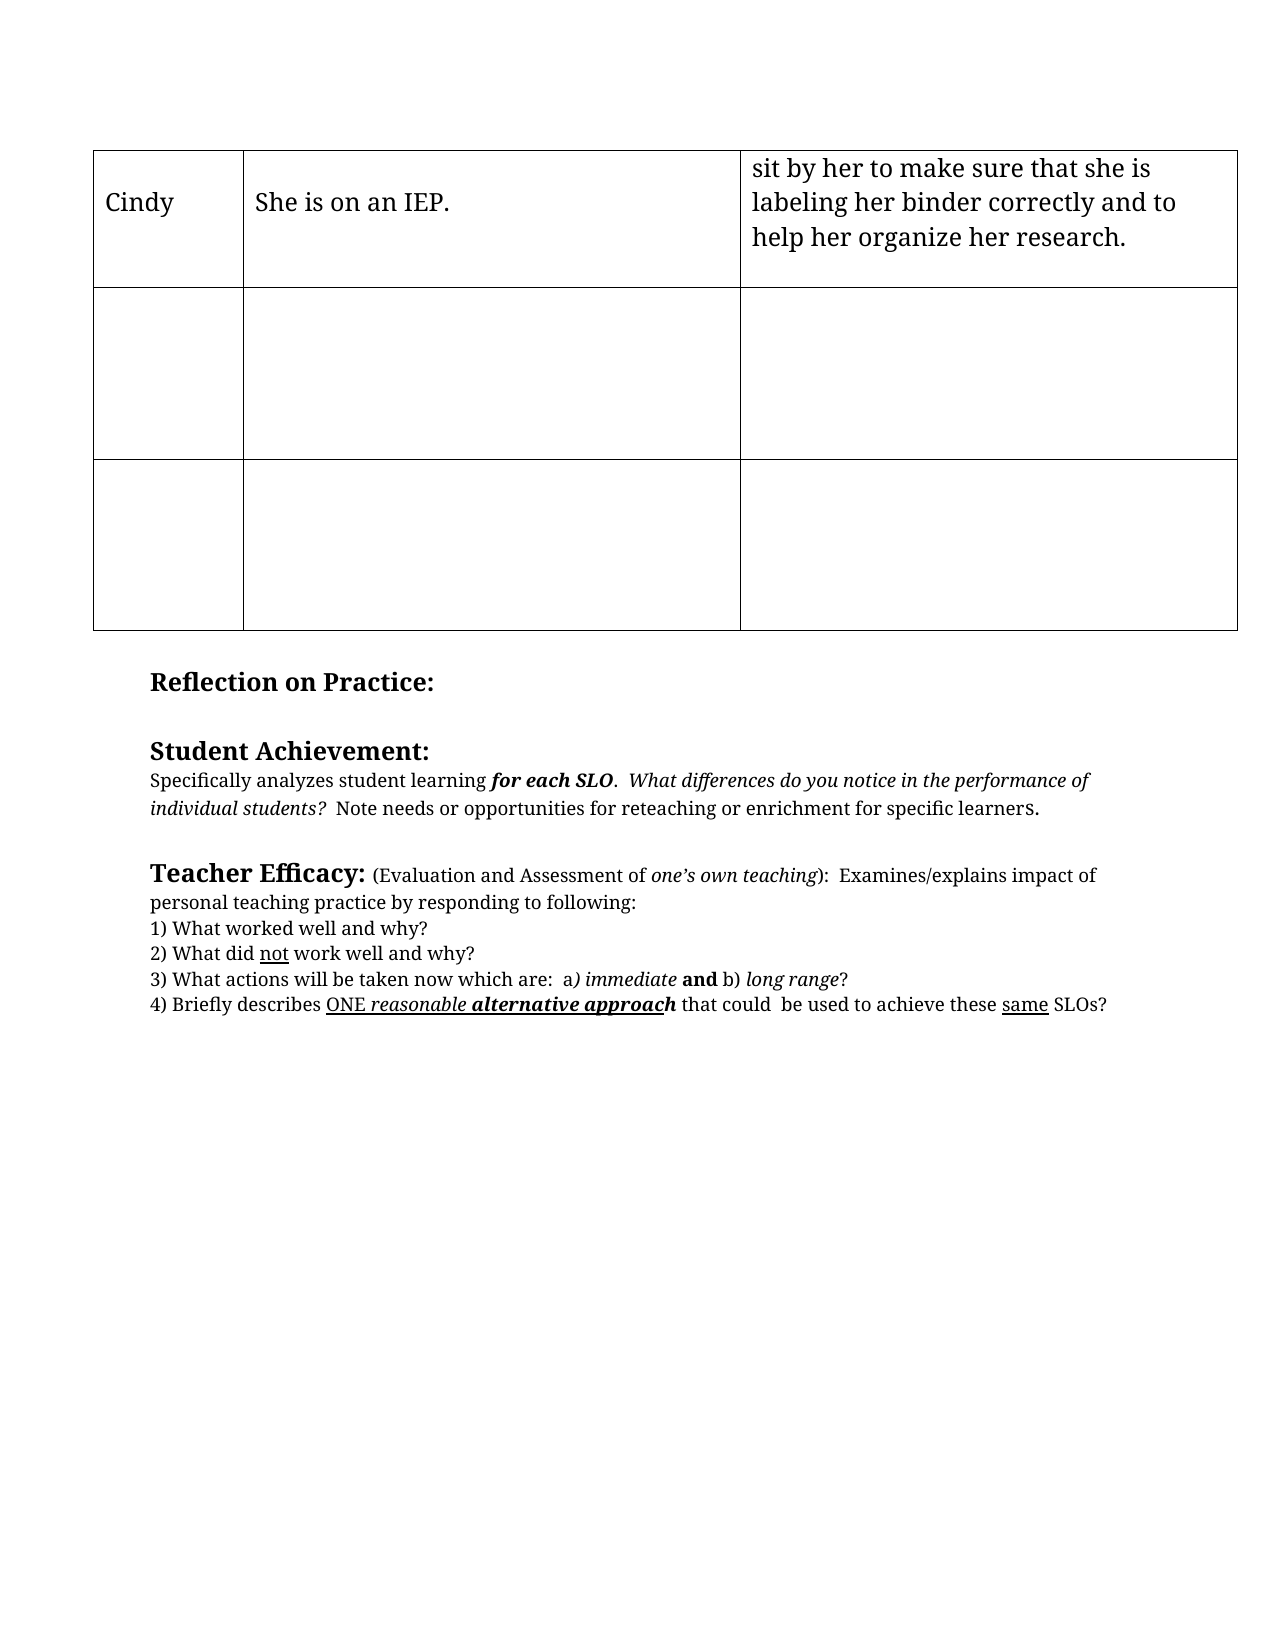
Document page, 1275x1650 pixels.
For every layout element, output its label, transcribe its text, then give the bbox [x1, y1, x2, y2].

text Student Achievement: [150, 733, 1125, 767]
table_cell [741, 151, 1237, 287]
text Reflection on Practice: [150, 665, 1125, 699]
text Specifically analyzes student learning for each SLO. What differences do you notice in the performance of individual students? Note needs or opportunities for reteaching or enrichment for specific learners. [150, 767, 1125, 821]
table_cell [244, 460, 740, 630]
table_cell [94, 288, 243, 459]
table_cell [94, 460, 243, 630]
text 4) Briefly describes ONE reasonable alternative approach that could be used to achieve these same SLOs? [150, 991, 1125, 1017]
text Teacher Efficacy: (Evaluation and Assessment of one’s own teaching): Examines/explains impact of personal teaching practice by responding to following: [150, 855, 1125, 915]
text 1) What worked well and why? [150, 915, 1125, 940]
table_cell Cindy [94, 151, 243, 287]
table_cell [741, 460, 1237, 630]
text 3) What actions will be taken now which are: a) immediate and b) long range? [150, 966, 1125, 991]
text 2) What did not work well and why? [150, 940, 1125, 966]
table_cell [741, 288, 1237, 459]
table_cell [244, 151, 740, 287]
table_cell [244, 288, 740, 459]
